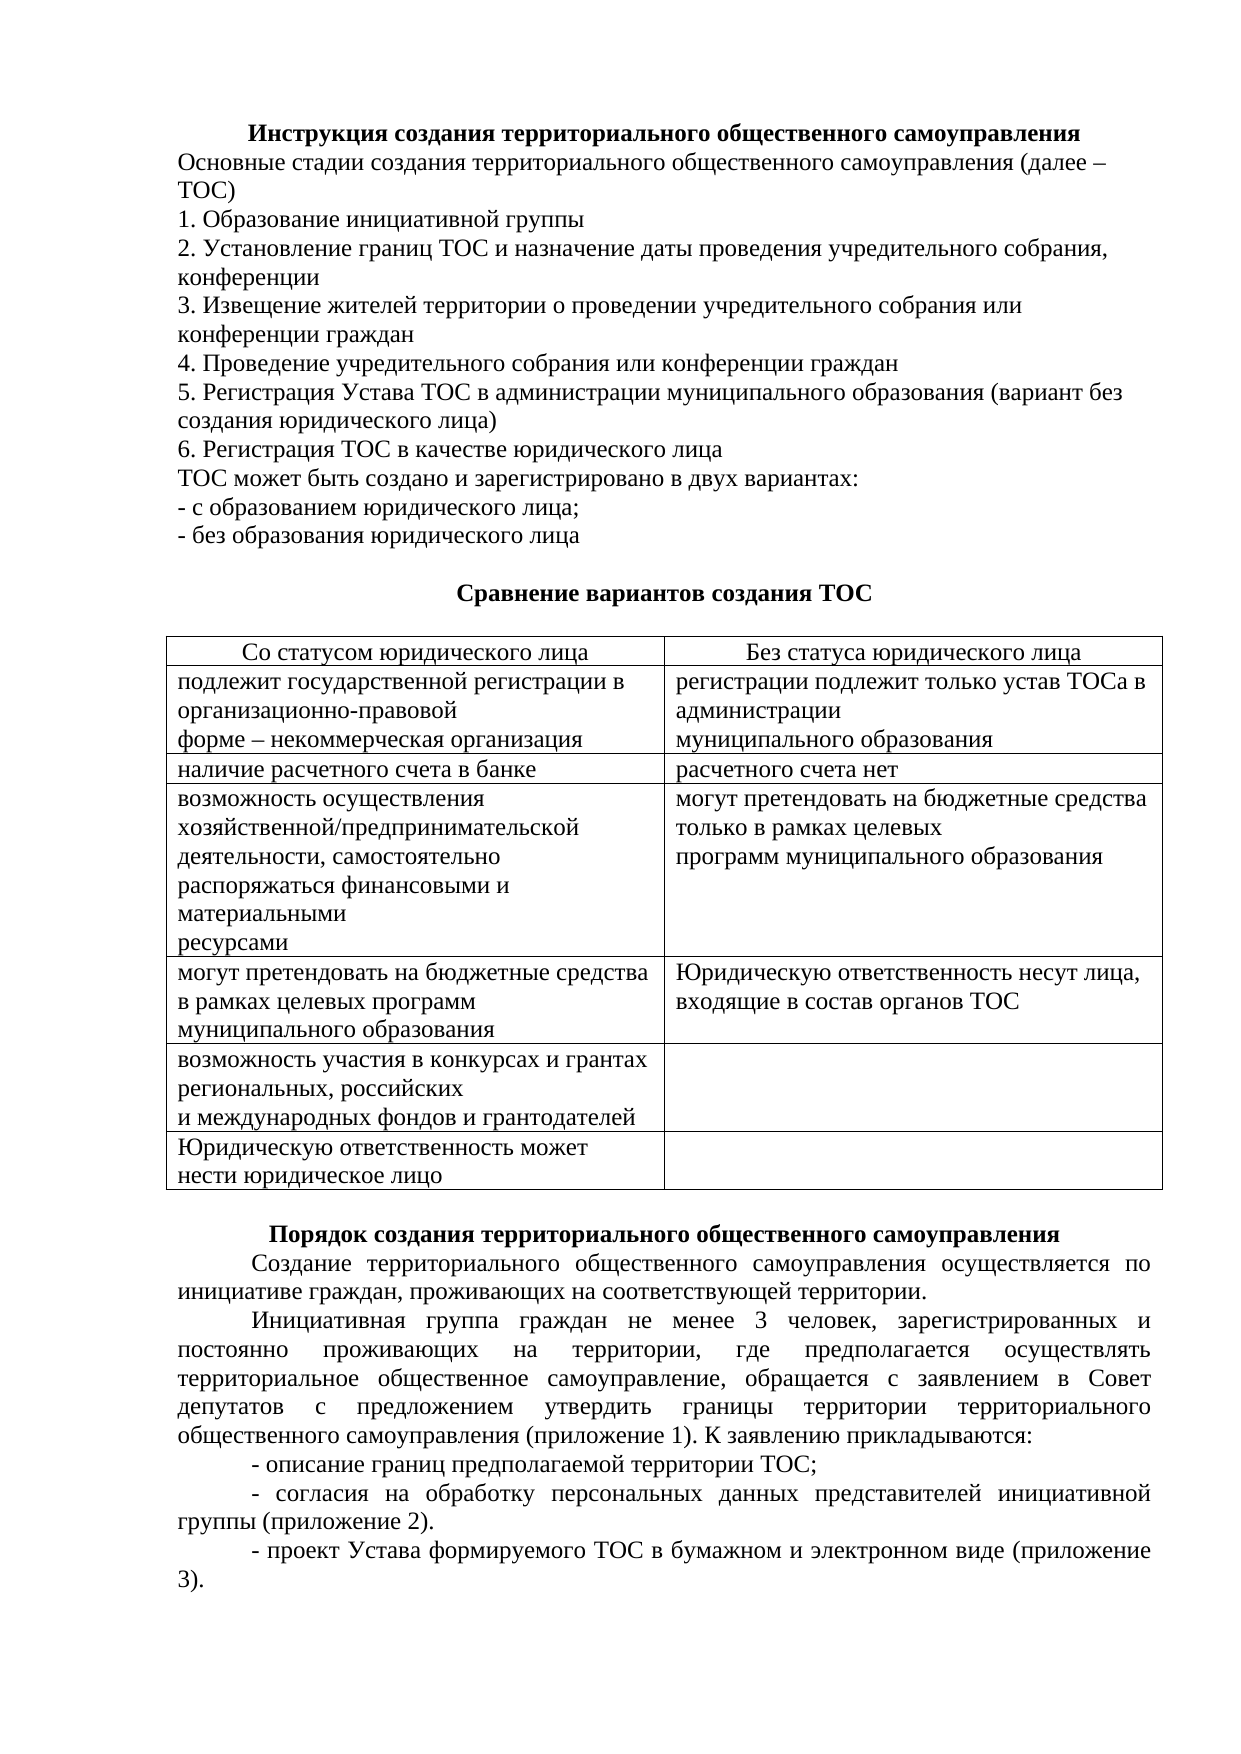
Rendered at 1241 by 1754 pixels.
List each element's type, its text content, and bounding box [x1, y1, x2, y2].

table_cell регистрации подлежит только устав ТОСа в администрации муниципального образования [665, 666, 1162, 753]
table_cell Юридическую ответственность несут лица, входящие в состав органов ТОС [665, 957, 1162, 1043]
table_cell могут претендовать на бюджетные средства в рамках целевых программ муниципального образования [167, 957, 664, 1043]
text - с образованием юридического лица; [177, 492, 1152, 521]
text TOC может быть создано и зарегистрировано в двух вариантах: [177, 463, 1152, 492]
text - описание границ предполагаемой территории ТОС; [177, 1449, 1152, 1478]
table_cell Юридическую ответственность может нести юридическое лицо [167, 1132, 664, 1189]
text Основные стадии создания территориального общественного самоуправления (далее – ТОС) [177, 147, 1152, 204]
text - проект Устава формируемого ТОС в бумажном и электронном виде (приложение 3). [177, 1535, 1152, 1593]
text - без образования юридического лица [177, 521, 1152, 549]
table_cell подлежит государственной регистрации в организационно-правовой форме – некоммерческая организация [167, 666, 664, 753]
table_cell [665, 1044, 1162, 1131]
text 1. Образование инициативной группы 2. Установление границ ТОС и назначение даты проведения учредительного собрания, конференции 3. Извещение жителей территории о проведении учредительного собрания или конференции граждан 4. Проведение учредительного собрания или конференции граждан [177, 204, 1152, 377]
table_cell возможность осуществления хозяйственной/предпринимательской деятельности, самостоятельно распоряжаться финансовыми и материальными ресурсами [167, 784, 664, 956]
text Создание территориального общественного самоуправления осуществляется по инициативе граждан, проживающих на соответствующей территории. [177, 1248, 1152, 1305]
text Инструкция создания территориального общественного самоуправления [177, 118, 1152, 147]
table_cell возможность участия в конкурсах и грантах региональных, российских и международных фондов и грантодателей [167, 1044, 664, 1131]
table_header Без статуса юридического лица [665, 637, 1162, 665]
table_cell [665, 1132, 1162, 1189]
text Порядок создания территориального общественного самоуправления [177, 1219, 1152, 1248]
text - согласия на обработку персональных данных представителей инициативной группы (приложение 2). [177, 1478, 1152, 1535]
table_cell расчетного счета нет [665, 754, 1162, 782]
table_cell наличие расчетного счета в банке [167, 754, 664, 782]
text Инициативная группа граждан не менее 3 человек, зарегистрированных и постоянно проживающих на территории, где предполагается осуществлять территориальное общественное самоуправление, обращается с заявлением в Совет депутатов с предложением утвердить границы территории территориального общественного самоуправления (приложение 1). К заявлению прикладываются: [177, 1305, 1152, 1449]
table_cell могут претендовать на бюджетные средства только в рамках целевых программ муниципального образования [665, 784, 1162, 956]
text Сравнение вариантов создания ТОС [177, 578, 1152, 607]
text 5. Регистрация Устава ТОС в администрации муниципального образования (вариант без создания юридического лица) 6. Регистрация ТОС в качестве юридического лица [177, 377, 1152, 463]
table_header Со статусом юридического лица [167, 637, 664, 665]
